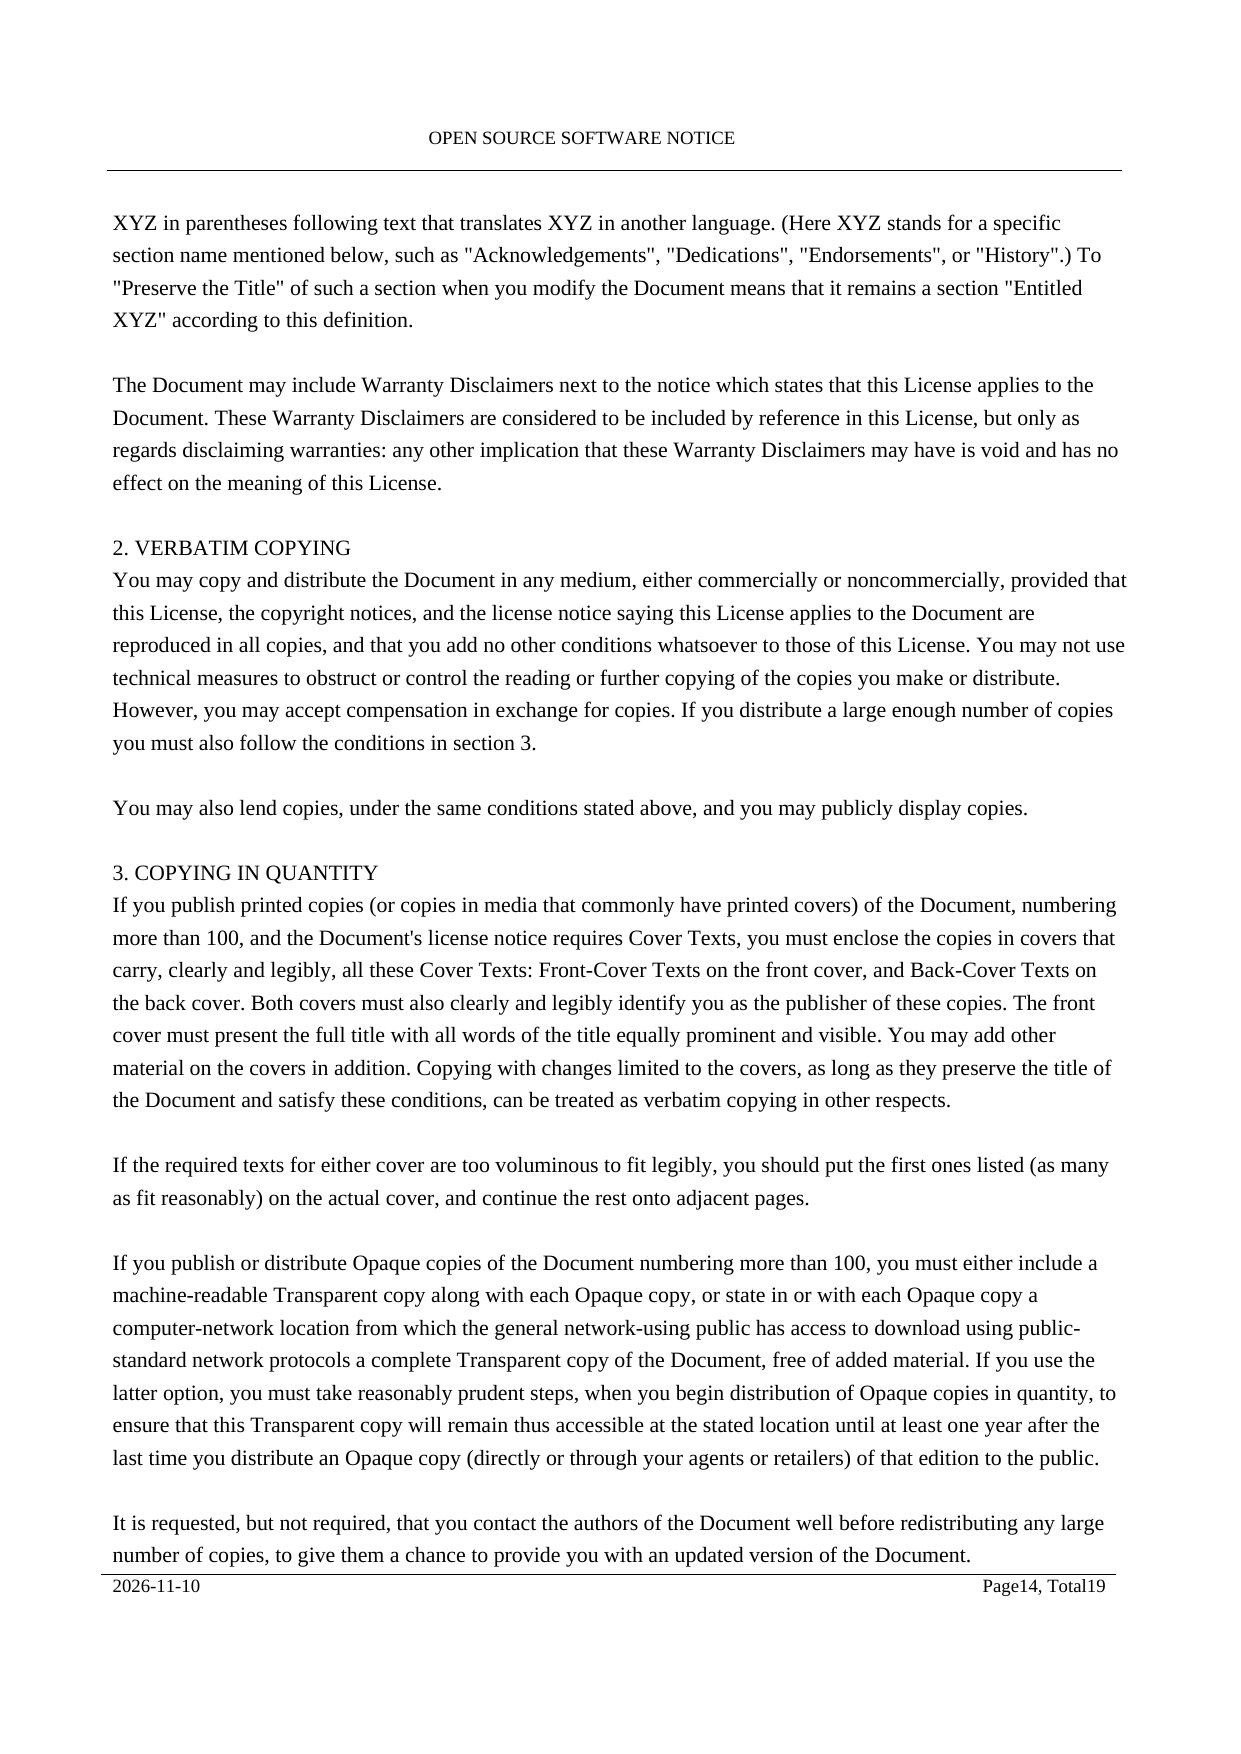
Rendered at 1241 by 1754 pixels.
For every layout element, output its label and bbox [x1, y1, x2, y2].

text [112, 206, 1128, 1571]
